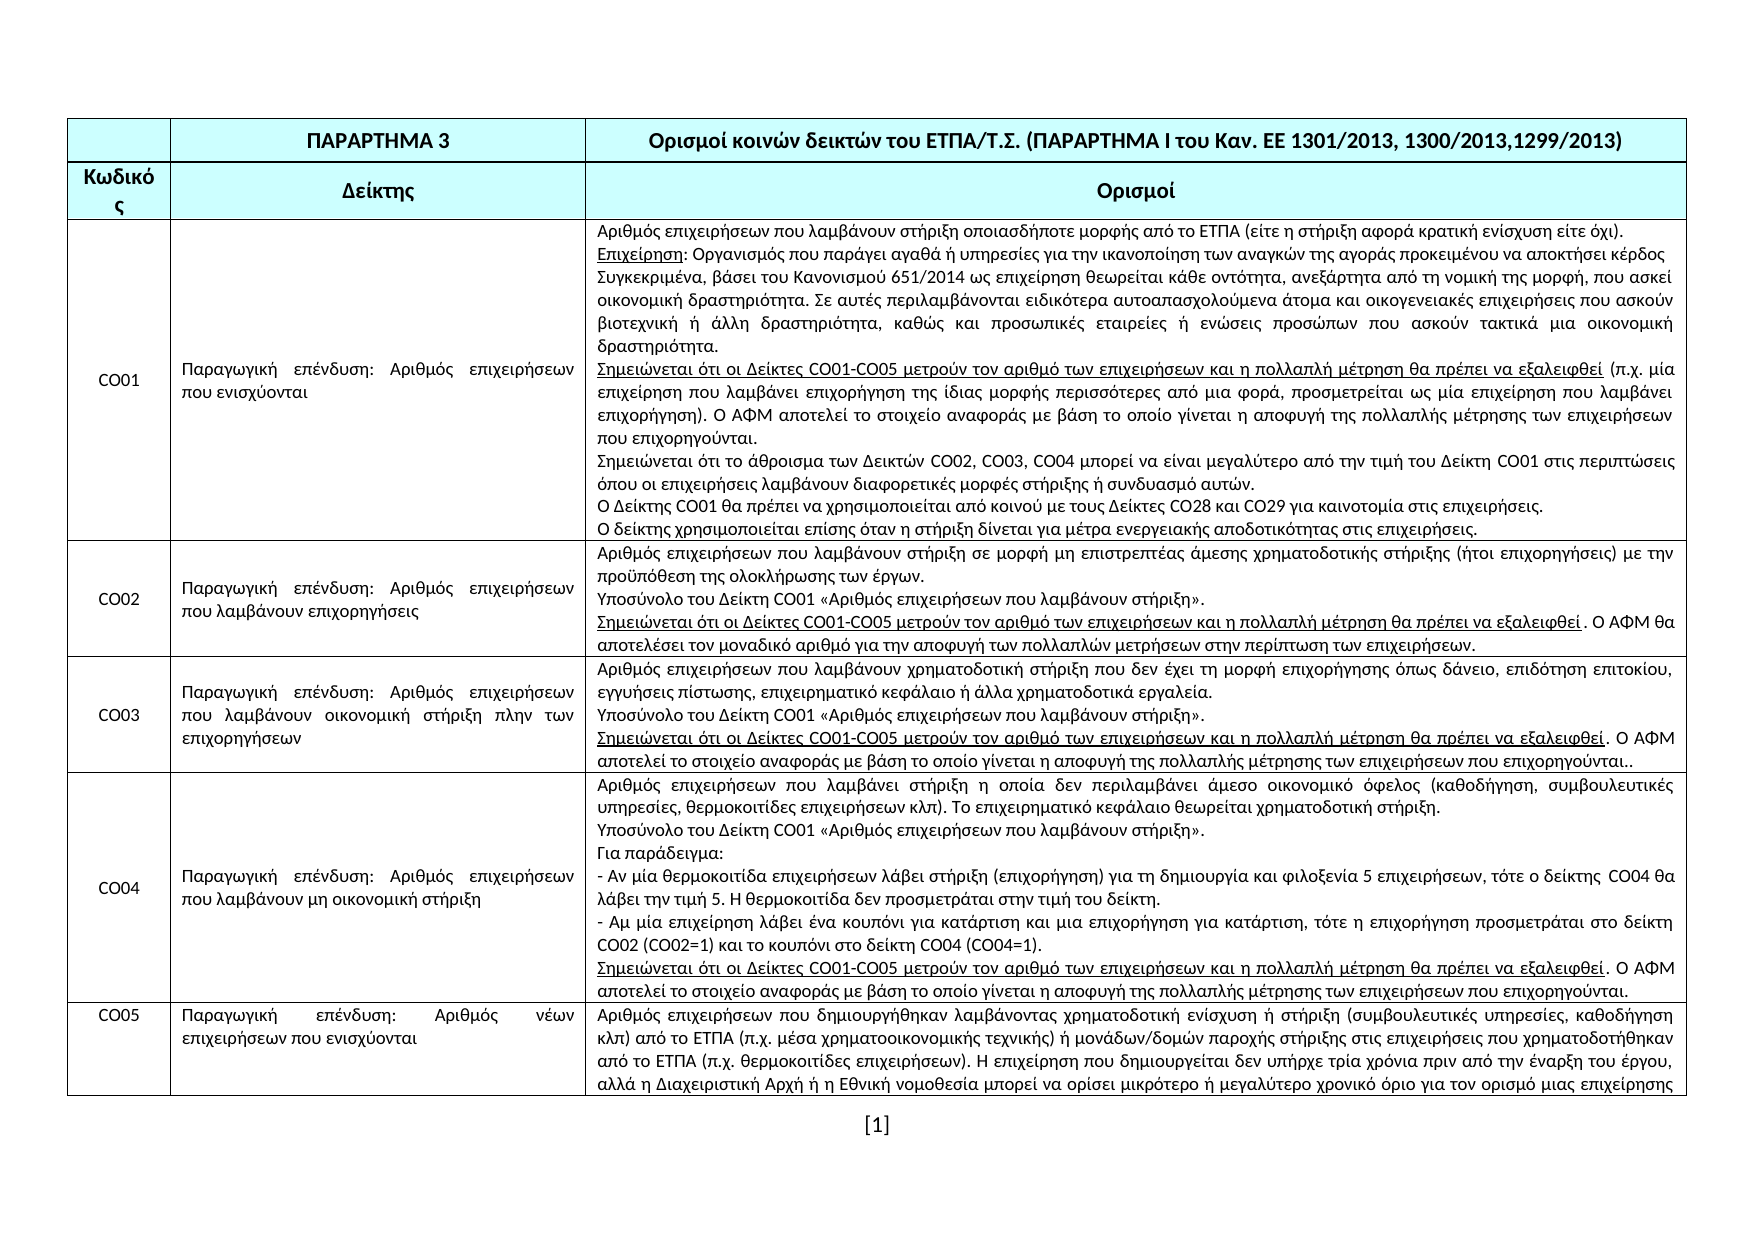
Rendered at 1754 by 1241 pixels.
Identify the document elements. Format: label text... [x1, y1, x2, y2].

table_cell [171, 1003, 585, 1094]
table_cell CO02 [68, 541, 170, 656]
table_header Ορισμοί κοινών δεικτών του ΕΤΠΑ/Τ.Σ. (ΠΑΡΑΡΤΗΜΑ Ι του Καν. ΕΕ 1301/2013, 1300/2013,1299/2013) [586, 119, 1686, 161]
table_cell CO05 [68, 1003, 170, 1094]
table_cell Παραγωγική επένδυση: Αριθμός επιχειρήσεων που ενισχύονται [171, 220, 585, 540]
table_cell CO03 [68, 657, 170, 772]
table_cell Δείκτης [171, 163, 585, 218]
table_header [68, 119, 170, 161]
table_cell Ορισμοί [586, 163, 1686, 218]
table_cell Παραγωγική επένδυση: Αριθμός επιχειρήσεων που λαμβάνουν οικονομική στήριξη πλην των επιχορηγήσεων [171, 657, 585, 772]
table_cell Αριθμός επιχειρήσεων που λαμβάνουν στήριξη οποιασδήποτε μορφής από το ΕΤΠΑ (είτε η στήριξη αφορά κρατική ενίσχυση είτε όχι). Επιχείρηση: Οργανισμός που παράγει αγαθά ή υπηρεσίες για την ικανοποίηση των αναγκών της αγοράς προκειμένου να αποκτήσει κέρδος Συγκεκριμένα, βάσει του Κανονισμού 651/2014 ως επιχείρηση θεωρείται κάθε οντότητα, ανεξάρτητα από τη νομική της μορφή, που ασκεί οικονομική δραστηριότητα. Σε αυτές περιλαμβάνονται ειδικότερα αυτοαπασχολούμενα άτομα και οικογενειακές επιχειρήσεις που ασκούν βιοτεχνική ή άλλη δραστηριότητα, καθώς και προσωπικές εταιρείες ή ενώσεις προσώπων που ασκούν τακτικά μια οικονομική δραστηριότητα. Σημειώνεται ότι οι Δείκτες CO01-CO05 μετρούν τον αριθμό των επιχειρήσεων και η πολλαπλή μέτρηση θα πρέπει να εξαλειφθεί (π.χ. μία επιχείρηση που λαμβάνει επιχορήγηση της ίδιας μορφής περισσότερες από μια φορά, προσμετρείται ως μία επιχείρηση που λαμβάνει επιχορήγηση). Ο ΑΦΜ αποτελεί το στοιχείο αναφοράς με βάση το οποίο γίνεται η αποφυγή της πολλαπλής μέτρησης των επιχειρήσεων που επιχορηγούνται. Σημειώνεται ότι το άθροισμα των Δεικτών CO02, CO03, CO04 μπορεί να είναι μεγαλύτερο από την τιμή του Δείκτη CO01 στις περιπτώσεις όπου οι επιχειρήσεις λαμβάνουν διαφορετικές μορφές στήριξης ή συνδυασμό αυτών. Ο Δείκτης CO01 θα πρέπει να χρησιμοποιείται από κοινού με τους Δείκτες CO28 και CO29 για καινοτομία στις επιχειρήσεις. Ο δείκτης χρησιμοποιείται επίσης όταν η στήριξη δίνεται για μέτρα ενεργειακής αποδοτικότητας στις επιχειρήσεις. [586, 220, 1686, 540]
table_cell Αριθμός επιχειρήσεων που λαμβάνουν στήριξη σε μορφή μη επιστρεπτέας άμεσης χρηματοδοτικής στήριξης (ήτοι επιχορηγήσεις) με την προϋπόθεση της ολοκλήρωσης των έργων. Υποσύνολο του Δείκτη CO01 «Αριθμός επιχειρήσεων που λαμβάνουν στήριξη». Σημειώνεται ότι οι Δείκτες CO01-CO05 μετρούν τον αριθμό των επιχειρήσεων και η πολλαπλή μέτρηση θα πρέπει να εξαλειφθεί. Ο ΑΦΜ θα αποτελέσει τον μοναδικό αριθμό για την αποφυγή των πολλαπλών μετρήσεων στην περίπτωση των επιχειρήσεων. [586, 541, 1686, 656]
table_cell Αριθμός επιχειρήσεων που λαμβάνει στήριξη η οποία δεν περιλαμβάνει άμεσο οικονομικό όφελος (καθοδήγηση, συμβουλευτικές υπηρεσίες, θερμοκοιτίδες επιχειρήσεων κλπ). Το επιχειρηματικό κεφάλαιο θεωρείται χρηματοδοτική στήριξη. Υποσύνολο του Δείκτη CO01 «Αριθμός επιχειρήσεων που λαμβάνουν στήριξη». Για παράδειγμα: - Αν μία θερμοκοιτίδα επιχειρήσεων λάβει στήριξη (επιχορήγηση) για τη δημιουργία και φιλοξενία 5 επιχειρήσεων, τότε ο δείκτης CO04 θα λάβει την τιμή 5. Η θερμοκοιτίδα δεν προσμετράται στην τιμή του δείκτη. - Αμ μία επιχείρηση λάβει ένα κουπόνι για κατάρτιση και μια επιχορήγηση για κατάρτιση, τότε η επιχορήγηση προσμετράται στο δείκτη CO02 (CO02=1) και το κουπόνι στο δείκτη CO04 (CO04=1). Σημειώνεται ότι οι Δείκτες CO01-CO05 μετρούν τον αριθμό των επιχειρήσεων και η πολλαπλή μέτρηση θα πρέπει να εξαλειφθεί. Ο ΑΦΜ αποτελεί το στοιχείο αναφοράς με βάση το οποίο γίνεται η αποφυγή της πολλαπλής μέτρησης των επιχειρήσεων που επιχορηγούνται. [586, 773, 1686, 1002]
table_cell CO04 [68, 773, 170, 1002]
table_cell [586, 1003, 1686, 1094]
table_cell Κωδικός [68, 163, 170, 218]
table_header ΠΑΡΑΡΤΗΜΑ 3 [171, 119, 585, 161]
table_cell Παραγωγική επένδυση: Αριθμός επιχειρήσεων που λαμβάνουν μη οικονομική στήριξη [171, 773, 585, 1002]
table_cell Αριθμός επιχειρήσεων που λαμβάνουν χρηματοδοτική στήριξη που δεν έχει τη μορφή επιχορήγησης όπως δάνειο, επιδότηση επιτοκίου, εγγυήσεις πίστωσης, επιχειρηματικό κεφάλαιο ή άλλα χρηματοδοτικά εργαλεία. Υποσύνολο του Δείκτη CO01 «Αριθμός επιχειρήσεων που λαμβάνουν στήριξη». Σημειώνεται ότι οι Δείκτες CO01-CO05 μετρούν τον αριθμό των επιχειρήσεων και η πολλαπλή μέτρηση θα πρέπει να εξαλειφθεί. Ο ΑΦΜ αποτελεί το στοιχείο αναφοράς με βάση το οποίο γίνεται η αποφυγή της πολλαπλής μέτρησης των επιχειρήσεων που επιχορηγούνται.. [586, 657, 1686, 772]
table_cell CO01 [68, 220, 170, 540]
table_cell Παραγωγική επένδυση: Αριθμός επιχειρήσεων που λαμβάνουν επιχορηγήσεις [171, 541, 585, 656]
